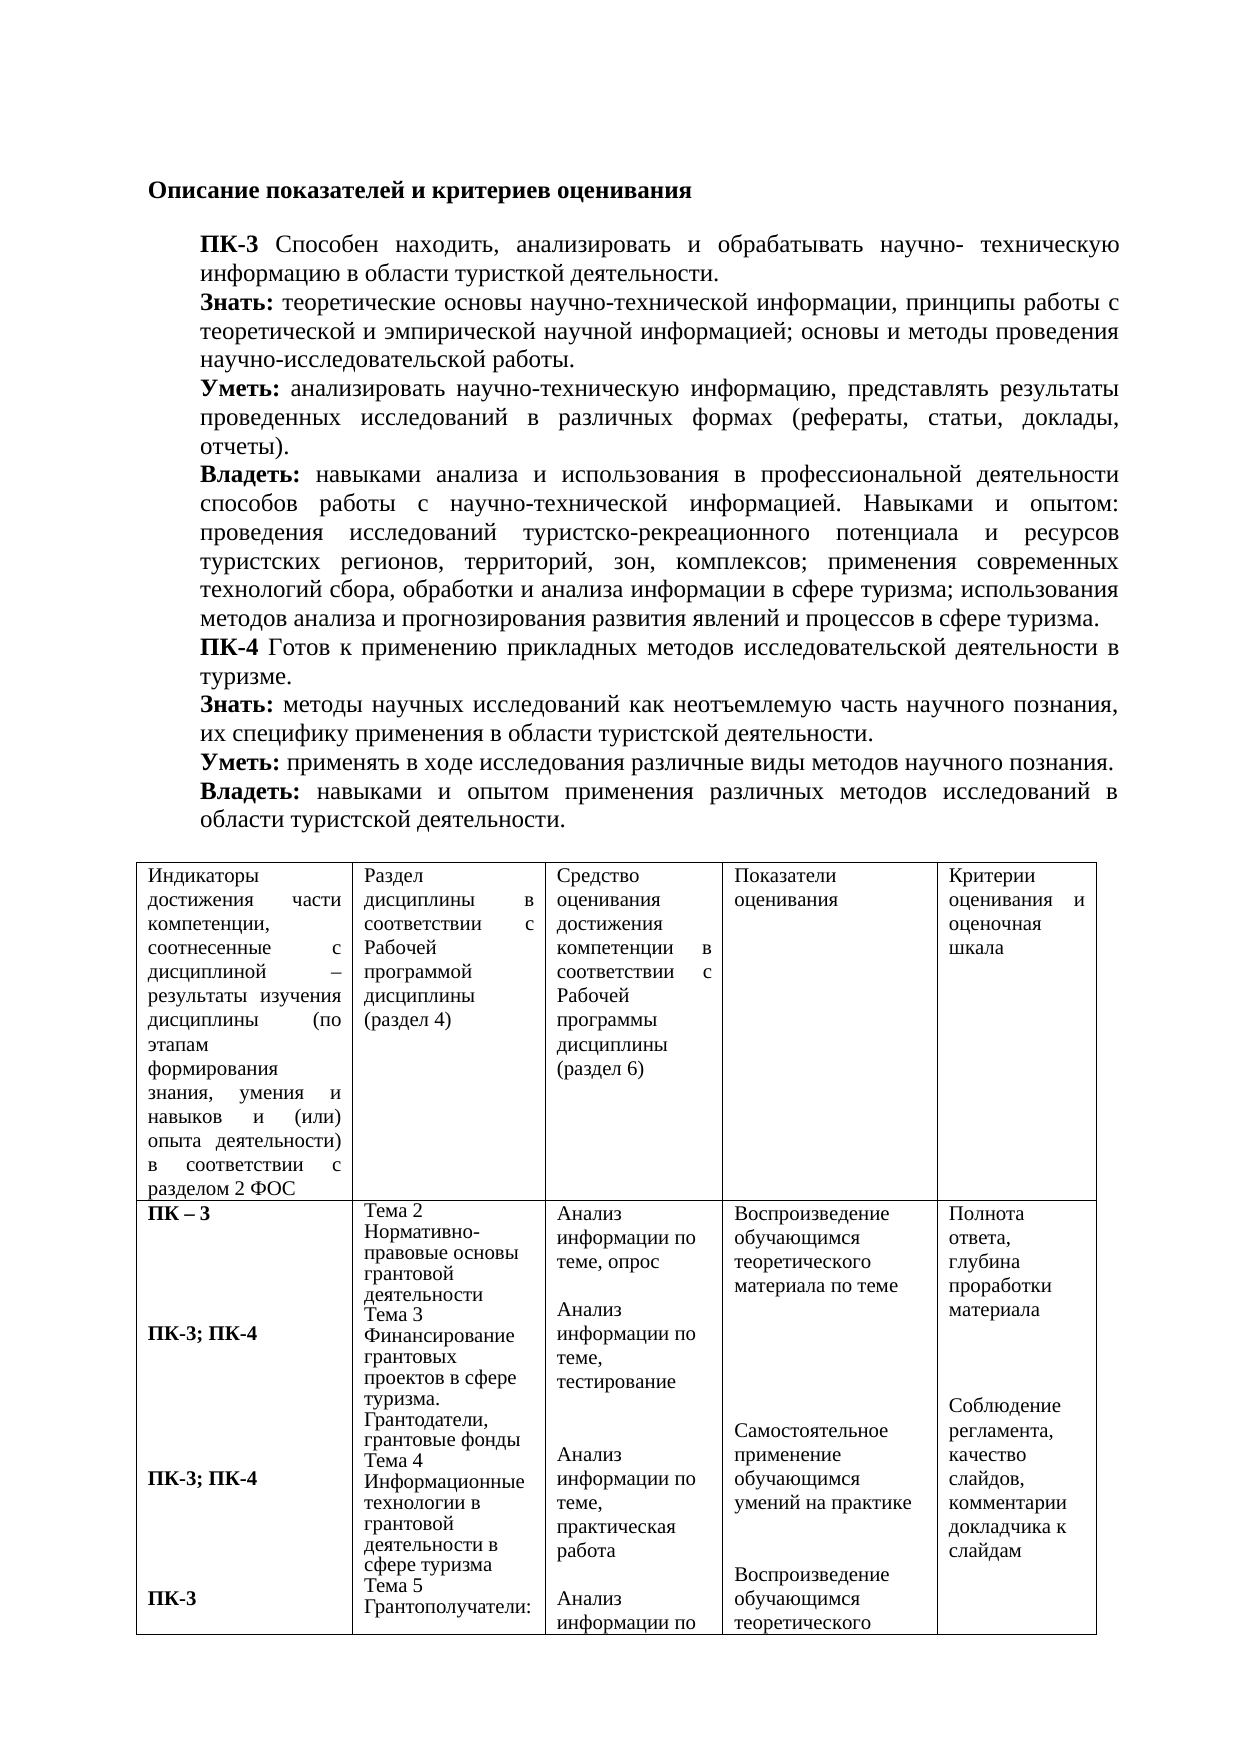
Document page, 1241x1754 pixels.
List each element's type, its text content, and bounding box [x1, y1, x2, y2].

text Владеть: навыками анализа и использования в профессиональной деятельности способов работы с научно-технической информацией. Навыками и опытом: проведения исследований туристско-рекреационного потенциала и ресурсов туристских регионов, территорий, зон, комплексов; применения современных технологий сбора, обработки и анализа информации в сфере туризма; использования методов анализа и прогнозирования развития явлений и процессов в сфере туризма. [200, 459, 1120, 632]
text ПК-4 Готов к применению прикладных методов исследовательской деятельности в туризме. [200, 632, 1119, 689]
text Уметь: применять в ходе исследования различные виды методов научного познания. [200, 747, 1119, 776]
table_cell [546, 1201, 722, 1634]
text Описание показателей и критериев оценивания [74, 176, 1152, 204]
table_header Раздел дисциплины в соответствии с Рабочей программой дисциплины (раздел 4) [353, 863, 545, 1200]
text Знать: теоретические основы научно-технической информации, принципы работы с теоретической и эмпирической научной информацией; основы и методы проведения научно-исследовательской работы. [200, 287, 1120, 373]
table_header Критерии оценивания и оценочная шкала [938, 863, 1096, 1200]
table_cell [137, 1201, 352, 1634]
text ПК-3 Способен находить, анализировать и обрабатывать научно- техническую информацию в области туристкой деятельности. [200, 229, 1120, 287]
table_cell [938, 1201, 1096, 1634]
table_header Индикаторы достижения части компетенции, соотнесенные с дисциплиной – результаты изучения дисциплины (по этапам формирования знания, умения и навыков и (или) опыта деятельности) в соответствии с разделом 2 ФОС [137, 863, 352, 1200]
text Уметь: анализировать научно-техническую информацию, представлять результаты проведенных исследований в различных формах (рефераты, статьи, доклады, отчеты). [200, 373, 1120, 459]
text Владеть: навыками и опытом применения различных методов исследований в области туристской деятельности. [200, 776, 1119, 833]
table_header Показатели оценивания [723, 863, 937, 1200]
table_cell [353, 1201, 545, 1634]
text Знать: методы научных исследований как неотъемлемую часть научного познания, их специфику применения в области туристской деятельности. [200, 689, 1119, 747]
table_header Средство оценивания достижения компетенции в соответствии с Рабочей программы дисциплины (раздел 6) [546, 863, 722, 1200]
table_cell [723, 1201, 937, 1634]
